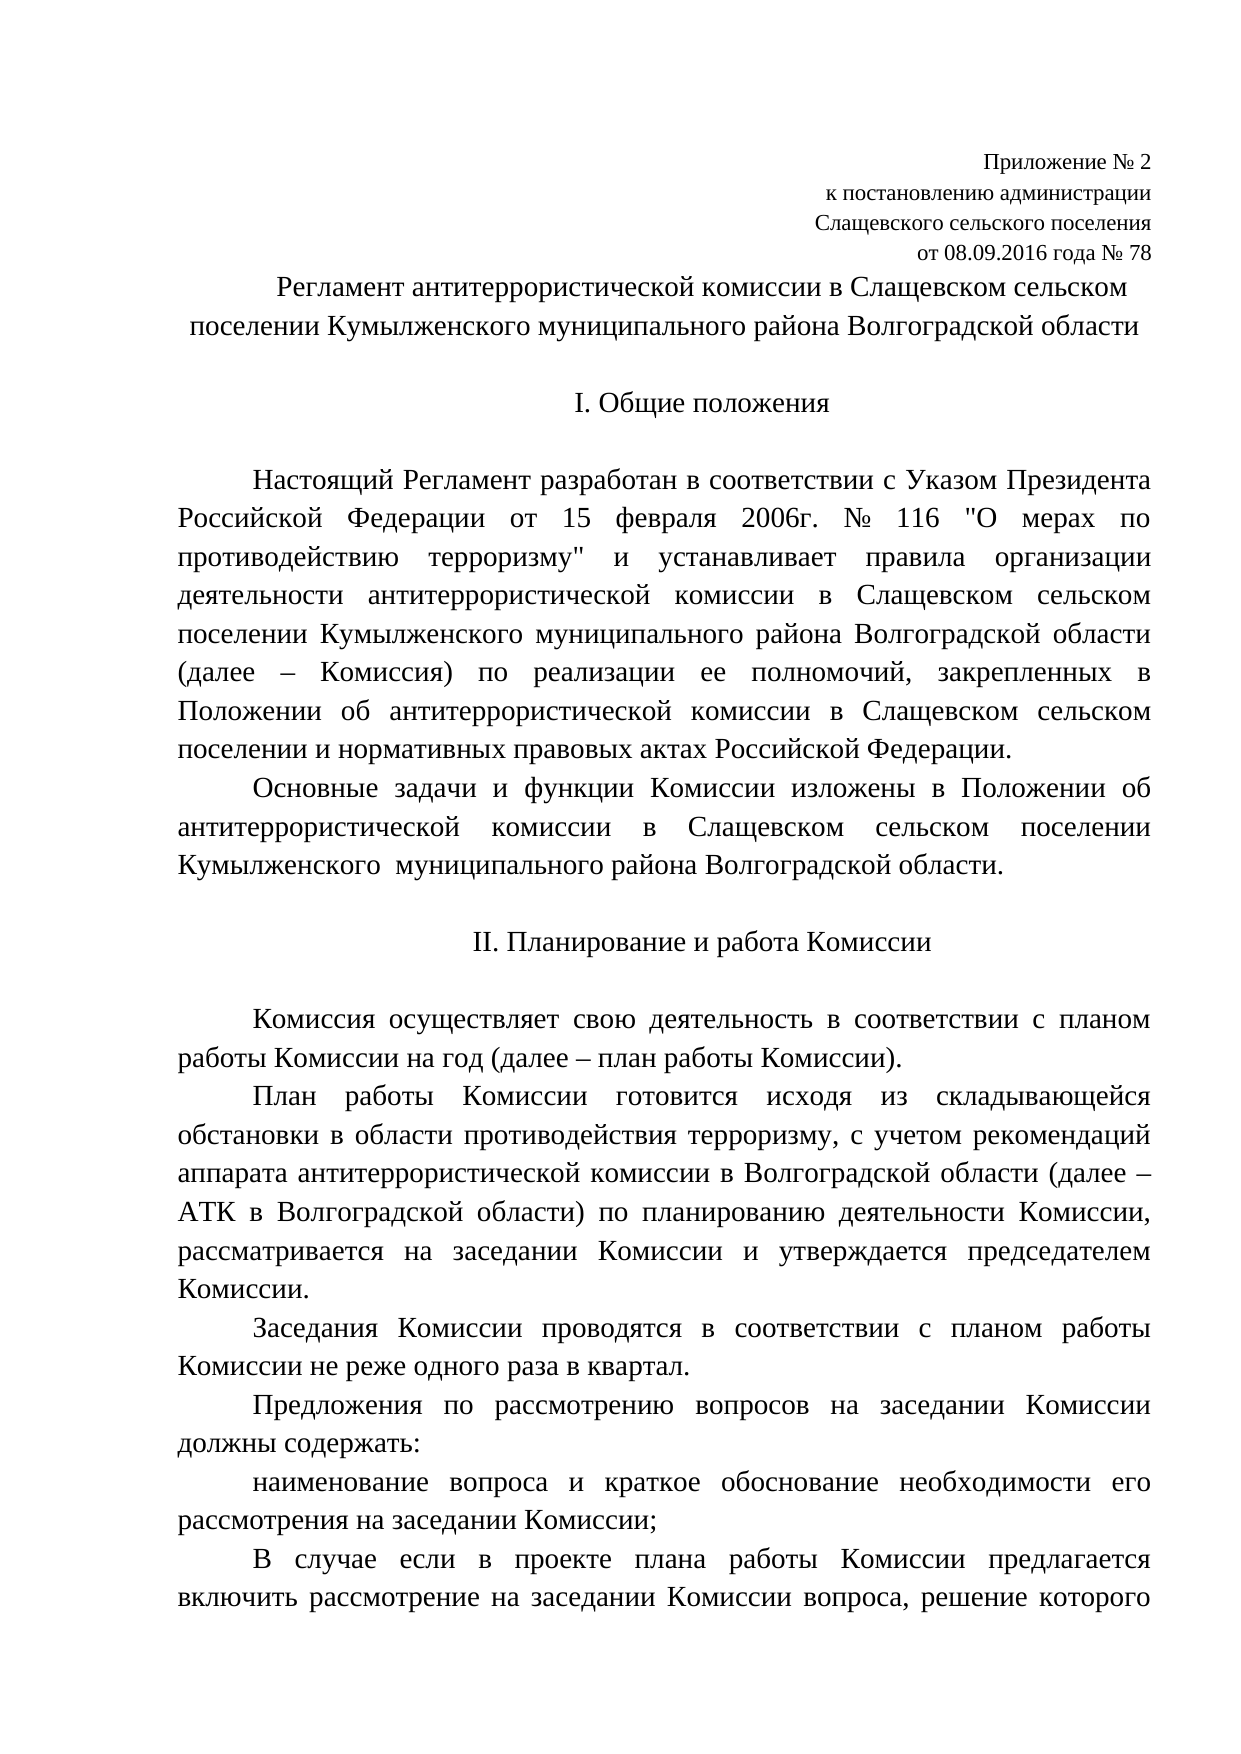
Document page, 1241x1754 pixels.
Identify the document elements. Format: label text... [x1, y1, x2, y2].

text Основные задачи и функции Комиссии изложены в Положении об антитеррористической комиссии в Слащевском сельском поселении Кумылженского муниципального района Волгоградской области. [177, 770, 1152, 881]
text II. Планирование и работа Комиссии [177, 924, 1152, 958]
text наименование вопроса и краткое обоснование необходимости его рассмотрения на заседании Комиссии; [177, 1464, 1152, 1536]
text Регламент антитеррористической комиссии в Слащевском сельском поселении Кумылженского муниципального района Волгоградской области [177, 269, 1152, 341]
text Комиссия осуществляет свою деятельность в соответствии с планом работы Комиссии на год (далее – план работы Комиссии). [177, 1001, 1152, 1073]
text Настоящий Регламент разработан в соответствии с Указом Президента Российской Федерации от 15 февраля 2006г. № 116 "О мерах по противодействию терроризму" и устанавливает правила организации деятельности антитеррористической комиссии в Слащевском сельском поселении Кумылженского муниципального района Волгоградской области (далее – Комиссия) по реализации ее полномочий, закрепленных в Положении об антитеррористической комиссии в Слащевском сельском поселении и нормативных правовых актах Российской Федерации. [177, 462, 1152, 765]
text Предложения по рассмотрению вопросов на заседании Комиссии должны содержать: [177, 1387, 1152, 1459]
text Заседания Комиссии проводятся в соответствии с планом работы Комиссии не реже одного раза в квартал. [177, 1310, 1152, 1382]
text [177, 1541, 1152, 1613]
text План работы Комиссии готовится исходя из складывающейся обстановки в области противодействия терроризму, с учетом рекомендаций аппарата антитеррористической комиссии в Волгоградской области (далее – АТК в Волгоградской области) по планированию деятельности Комиссии, рассматривается на заседании Комиссии и утверждается председателем Комиссии. [177, 1078, 1152, 1305]
text I. Общие положения [177, 385, 1152, 418]
table_cell Приложение № 2 к постановлению администрации Слащевского сельского поселения от 08.09.2016 года № 78 [780, 118, 1163, 269]
